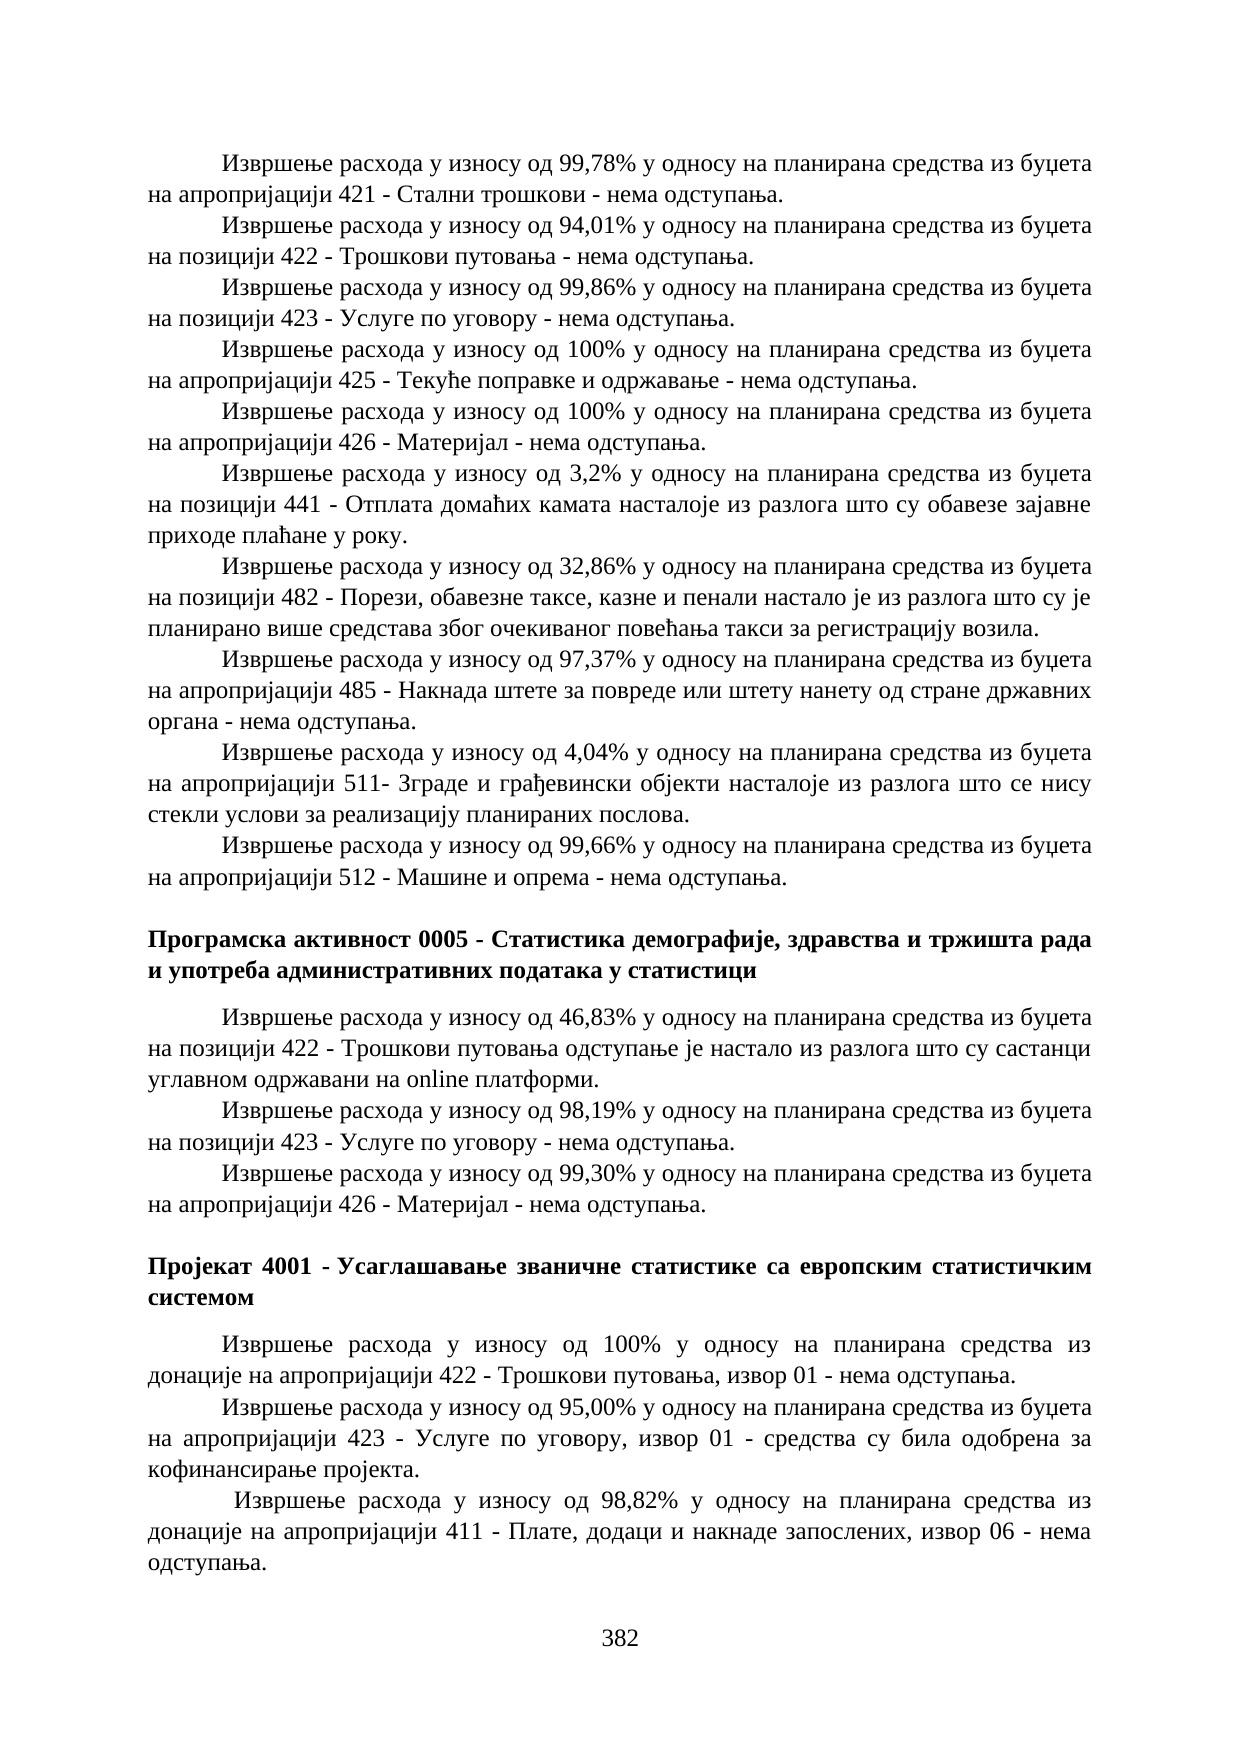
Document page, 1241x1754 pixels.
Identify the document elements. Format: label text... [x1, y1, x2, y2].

text Пројекат 4001 - Усаглашавање званичне статистике са европским статистичким системом [148, 1251, 1093, 1311]
text Извршење расхода у износу од 100% у односу на планирана средства из буџета на апропријацији 426 - Материјал - нема одступања. [148, 396, 1093, 456]
text Извршење расхода у износу од 94,01% у односу на планирана средства из буџета на позицији 422 - Трошкови путовања - нема одступања. [148, 210, 1093, 269]
text Извршење расхода у износу од 97,37% у односу на планирана средства из буџета на апропријацији 485 - Накнада штете за повреде или штету нанету од стране државних органа - нема одступања. [148, 644, 1093, 735]
text Извршење расхода у износу од 32,86% у односу на планирана средства из буџета на позицији 482 - Порези, обавезне таксе, казне и пенали настало је из разлога што су је планирано више средстава због очекиваног повећања такси за регистрацију возила. [148, 551, 1093, 642]
text Извршење расхода у износу од 99,86% у односу на планирана средства из буџета на позицији 423 - Услуге по уговору - нема одступања. [148, 272, 1093, 332]
text Извршење расхода у износу од 98,19% у односу на планирана средства из буџета на позицији 423 - Услуге по уговору - нема одступања. [148, 1096, 1093, 1155]
text Извршење расхода у износу од 98,82% у односу на планирана средства из донације на апропријацији 411 - Плате, додаци и накнаде запослених, извор 06 - нема одступања. [148, 1485, 1093, 1576]
text Извршење расхода у износу од 99,78% у односу на планирана средства из буџета на апропријацији 421 - Стални трошкови - нема одступања. [148, 148, 1093, 207]
text Извршење расхода у износу од 95,00% у односу на планирана средства из буџета на апропријацији 423 - Услуге по уговору, извор 01 - средства су била одобрена за кофинансирање пројекта. [148, 1392, 1093, 1482]
text Извршење расхода у износу од 99,30% у односу на планирана средства из буџета на апропријацији 426 - Материјал - нема одступања. [148, 1158, 1093, 1217]
text Извршење расхода у износу од 99,66% у односу на планирана средства из буџета на апропријацији 512 - Машине и опрема - нема одступања. [148, 831, 1093, 890]
text Извршење расхода у износу од 100% у односу на планирана средства из донације на апропријацији 422 - Трошкови путовања, извор 01 - нема одступања. [148, 1329, 1093, 1389]
text Програмска активност 0005 - Статистика демографије, здравства и тржишта рада и употреба административних података у статистици [148, 924, 1093, 983]
text Извршење расхода у износу од 4,04% у односу на планирана средства из буџета на апропријацији 511- Зграде и грађевински објекти насталоје из разлога што се нису стекли услови за реализацију планираних послова. [148, 737, 1093, 828]
text Извршење расхода у износу од 100% у односу на планирана средства из буџета на апропријацији 425 - Текуће поправке и одржавање - нема одступања. [148, 334, 1093, 394]
text Извршење расхода у износу од 3,2% у односу на планирана средства из буџета на позицији 441 - Отплата домаћих камата насталоје из разлога што су обавезе зајавне приходе плаћане у року. [148, 458, 1093, 549]
text Извршење расхода у износу од 46,83% у односу на планирана средства из буџета на позицији 422 - Трошкови путовања одступање је настало из разлога што су састанци углавном одржавани на online платформи. [148, 1002, 1093, 1093]
